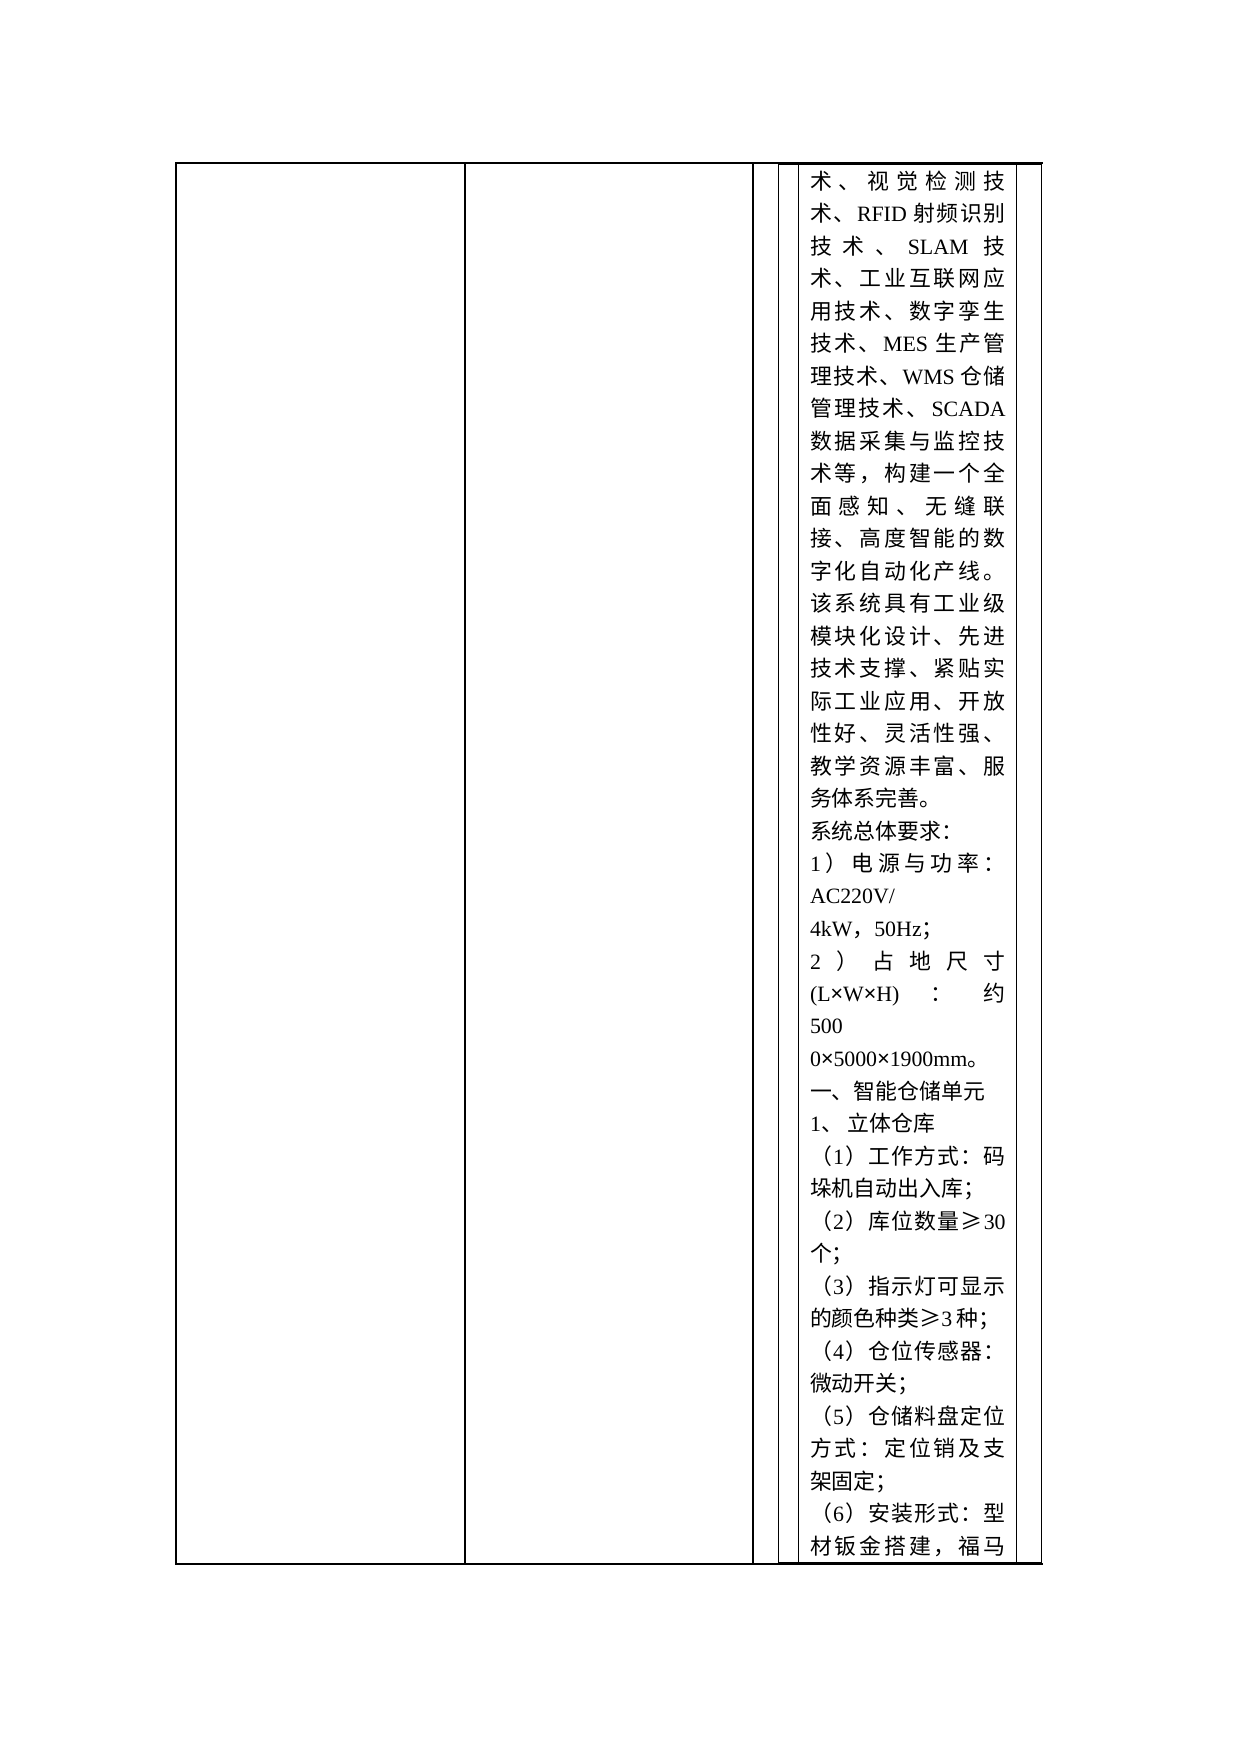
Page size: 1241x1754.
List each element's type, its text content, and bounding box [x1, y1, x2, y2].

table_cell 1 [466, 164, 752, 1563]
table_cell [177, 164, 464, 1563]
table_cell [754, 164, 778, 1563]
